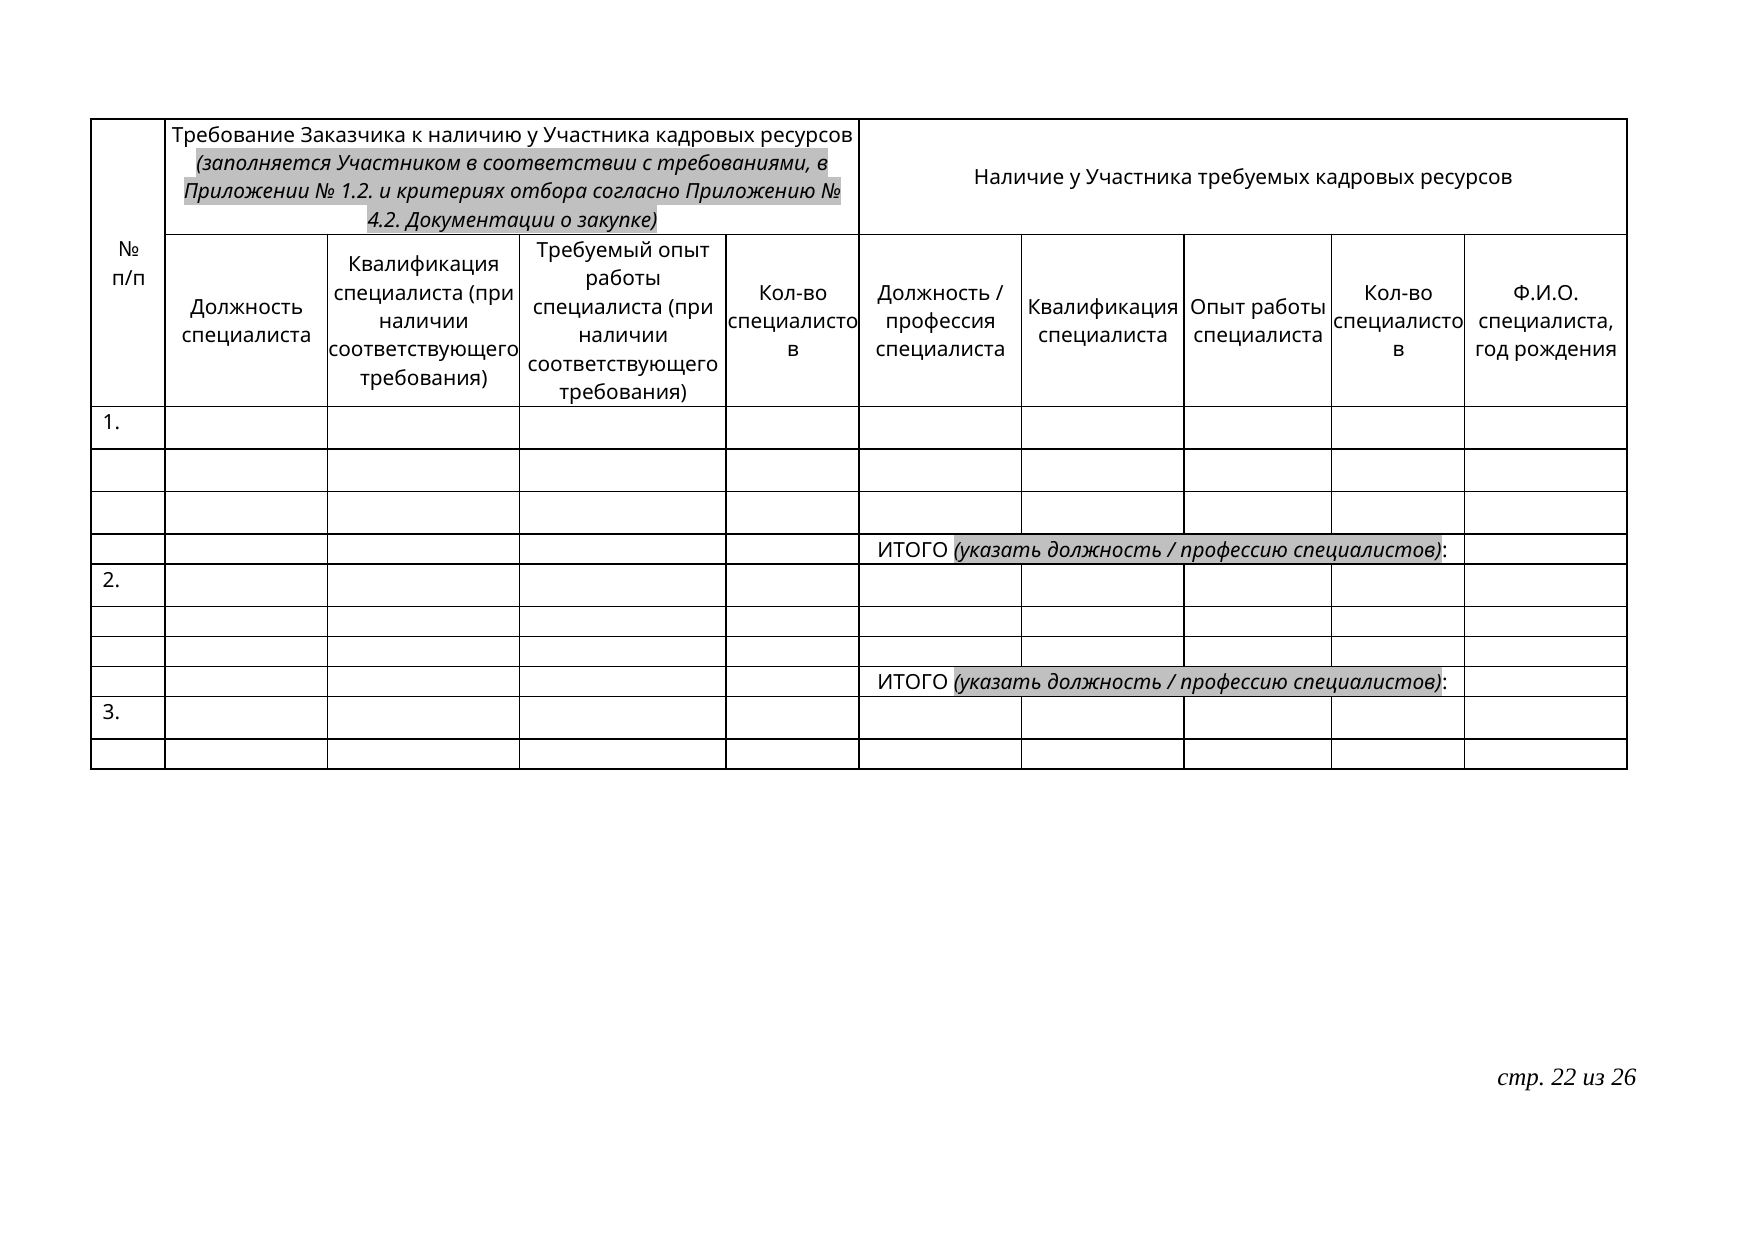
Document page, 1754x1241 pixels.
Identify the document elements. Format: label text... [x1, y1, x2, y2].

table_cell [328, 492, 519, 533]
table_cell [520, 407, 725, 448]
table_cell [1022, 492, 1183, 533]
table_cell [1185, 637, 1331, 666]
table_cell Ф.И.О. специалиста, год рождения [1465, 235, 1626, 406]
table_cell [1465, 740, 1626, 768]
table_cell [1465, 535, 1626, 563]
table_cell [92, 450, 164, 491]
table_cell [166, 697, 327, 738]
table_cell [328, 565, 519, 606]
table_cell [92, 740, 164, 768]
table_cell [166, 740, 327, 768]
table_cell [328, 667, 519, 696]
table_cell [166, 565, 327, 606]
table_cell [328, 637, 519, 666]
table_cell [520, 740, 725, 768]
table_cell Должность / профессия специалиста [860, 235, 1021, 406]
table_cell [1022, 637, 1183, 666]
table_cell [92, 607, 164, 636]
table_cell [166, 450, 327, 491]
table_cell [1465, 492, 1626, 533]
table_cell [520, 565, 725, 606]
table_cell [1332, 697, 1464, 738]
table_cell [727, 565, 858, 606]
table_cell [1332, 607, 1464, 636]
table_cell [727, 492, 858, 533]
table_cell [166, 637, 327, 666]
table_cell [727, 535, 858, 563]
table_cell [520, 637, 725, 666]
table_cell [1022, 740, 1183, 768]
table_cell [1465, 667, 1626, 696]
table_cell [520, 535, 725, 563]
table_cell [328, 407, 519, 448]
table_cell [166, 492, 327, 533]
table_cell [166, 407, 327, 448]
table_cell [92, 407, 164, 448]
table_cell [1185, 607, 1331, 636]
table_cell [1465, 607, 1626, 636]
table_cell [328, 535, 519, 563]
table_cell [727, 450, 858, 491]
table_cell [1332, 740, 1464, 768]
table_cell [328, 740, 519, 768]
table_cell [1022, 450, 1183, 491]
table_cell [727, 607, 858, 636]
table_cell [520, 607, 725, 636]
table_cell Кол-во специалистов [727, 235, 858, 406]
table_cell [1185, 740, 1331, 768]
table_cell [1465, 407, 1626, 448]
table_cell [166, 535, 327, 563]
table_cell [92, 565, 164, 606]
table_cell [860, 407, 1021, 448]
table_cell [1332, 637, 1464, 666]
table_header № п/п [92, 120, 164, 406]
table_cell [520, 492, 725, 533]
table_cell [92, 667, 164, 696]
table_cell Опыт работы специалиста [1185, 235, 1331, 406]
table_cell [520, 450, 725, 491]
table_cell Требуемый опыт работы специалиста (при наличии соответствующего требования) [520, 235, 725, 406]
table_cell [1332, 492, 1464, 533]
table_cell [860, 697, 1021, 738]
table_cell [860, 740, 1021, 768]
table_cell Должность специалиста [166, 235, 327, 406]
table_cell [92, 697, 164, 738]
table_cell Кол-во специалистов [1332, 235, 1464, 406]
table_cell [328, 697, 519, 738]
table_header Наличие у Участника требуемых кадровых ресурсов [860, 120, 1626, 233]
table_cell [860, 565, 1021, 606]
table_cell [1185, 492, 1331, 533]
table_cell [1022, 607, 1183, 636]
table_cell [166, 667, 327, 696]
table_cell [1022, 407, 1183, 448]
table_cell Квалификация специалиста [1022, 235, 1183, 406]
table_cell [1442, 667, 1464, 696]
table_cell [1465, 697, 1626, 738]
table_cell [92, 535, 164, 563]
table_cell [727, 697, 858, 738]
table_cell [1185, 697, 1331, 738]
table_cell [92, 492, 164, 533]
table_cell [1465, 637, 1626, 666]
table_cell [1332, 565, 1464, 606]
table_cell [727, 667, 858, 696]
table_cell [1185, 407, 1331, 448]
table_cell [1465, 565, 1626, 606]
table_cell [860, 492, 1021, 533]
table_cell [727, 637, 858, 666]
table_cell [328, 450, 519, 491]
table_cell Квалификация специалиста (при наличии соответствующего требования) [328, 235, 519, 406]
table_cell [860, 607, 1021, 636]
table_cell [860, 450, 1021, 491]
table_cell [166, 607, 327, 636]
table_cell [520, 667, 725, 696]
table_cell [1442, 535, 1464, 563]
table_cell [520, 697, 725, 738]
table_cell [1185, 565, 1331, 606]
table_cell [1022, 697, 1183, 738]
table_cell [1332, 407, 1464, 448]
table_cell [727, 740, 858, 768]
table_cell [1332, 450, 1464, 491]
table_cell [860, 637, 1021, 666]
table_cell [1185, 450, 1331, 491]
table_cell [328, 607, 519, 636]
table_cell [1022, 565, 1183, 606]
table_cell [1465, 450, 1626, 491]
table_header Требование Заказчика к наличию у Участника кадровых ресурсов (заполняется Участником в соответствии с требованиями, в Приложении № 1.2. и критериях отбора согласно Приложению № 4.2. Документации о закупке) [166, 120, 858, 233]
table_cell [727, 407, 858, 448]
table_cell [92, 637, 164, 666]
